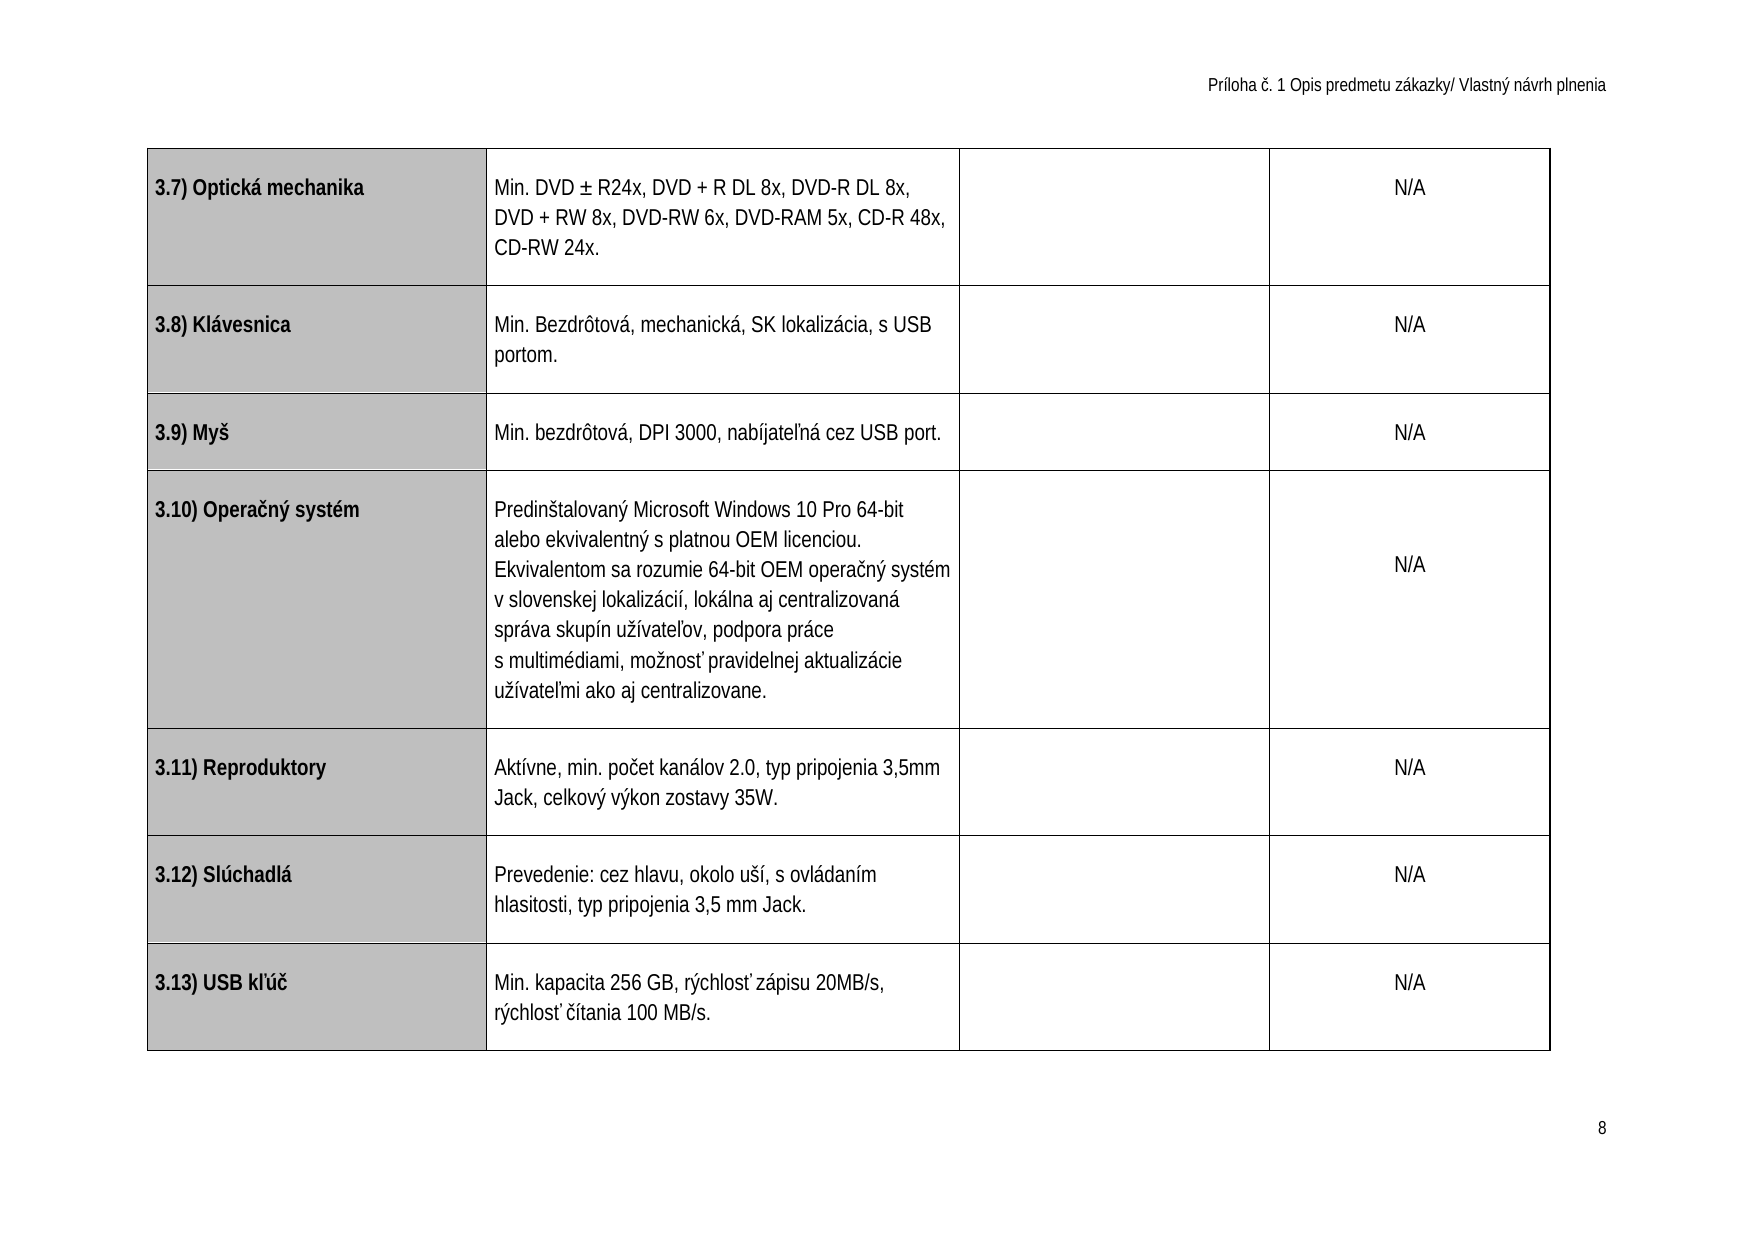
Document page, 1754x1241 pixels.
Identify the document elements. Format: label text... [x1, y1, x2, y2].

table_cell Min. bezdrôtová, DPI 3000, nabíjateľná cez USB port. [487, 394, 959, 469]
table_cell Predinštalovaný Microsoft Windows 10 Pro 64-bit alebo ekvivalentný s platnou OEM licenciou. Ekvivalentom sa rozumie 64-bit OEM operačný systém v slovenskej lokalizácií, lokálna aj centralizovaná správa skupín užívateľov, podpora práce s multimédiami, možnosť pravidelnej aktualizácie užívateľmi ako aj centralizovane. [487, 471, 959, 728]
table_cell [960, 836, 1269, 942]
table_cell Aktívne, min. počet kanálov 2.0, typ pripojenia 3,5mm Jack, celkový výkon zostavy 35W. [487, 729, 959, 835]
table_cell Min. kapacita 256 GB, rýchlosť zápisu 20MB/s, rýchlosť čítania 100 MB/s. [487, 944, 959, 1050]
table_cell N/A [1270, 149, 1549, 285]
table_cell 3.11) Reproduktory [148, 729, 486, 835]
table_cell N/A [1270, 471, 1549, 728]
table_cell [960, 149, 1269, 285]
table_cell 3.10) Operačný systém [148, 471, 486, 728]
table_cell 3.9) Myš [148, 394, 486, 469]
table_cell N/A [1270, 286, 1549, 392]
table_cell 3.12) Slúchadlá [148, 836, 486, 942]
table_cell N/A [1270, 836, 1549, 942]
table_cell [960, 729, 1269, 835]
table_cell Min. Bezdrôtová, mechanická, SK lokalizácia, s USB portom. [487, 286, 959, 392]
table_cell N/A [1270, 729, 1549, 835]
table_cell [960, 394, 1269, 469]
table_cell [960, 286, 1269, 392]
table_cell N/A [1270, 394, 1549, 469]
table_cell N/A [1270, 944, 1549, 1050]
table_cell 3.8) Klávesnica [148, 286, 486, 392]
table_cell [960, 944, 1269, 1050]
table_cell [960, 471, 1269, 728]
table_cell 3.7) Optická mechanika [148, 149, 486, 285]
table_cell Min. DVD ± R24x, DVD + R DL 8x, DVD-R DL 8x, DVD + RW 8x, DVD-RW 6x, DVD-RAM 5x, CD-R 48x, CD-RW 24x. [487, 149, 959, 285]
table_cell 3.13) USB kľúč [148, 944, 486, 1050]
table_cell Prevedenie: cez hlavu, okolo uší, s ovládaním hlasitosti, typ pripojenia 3,5 mm Jack. [487, 836, 959, 942]
